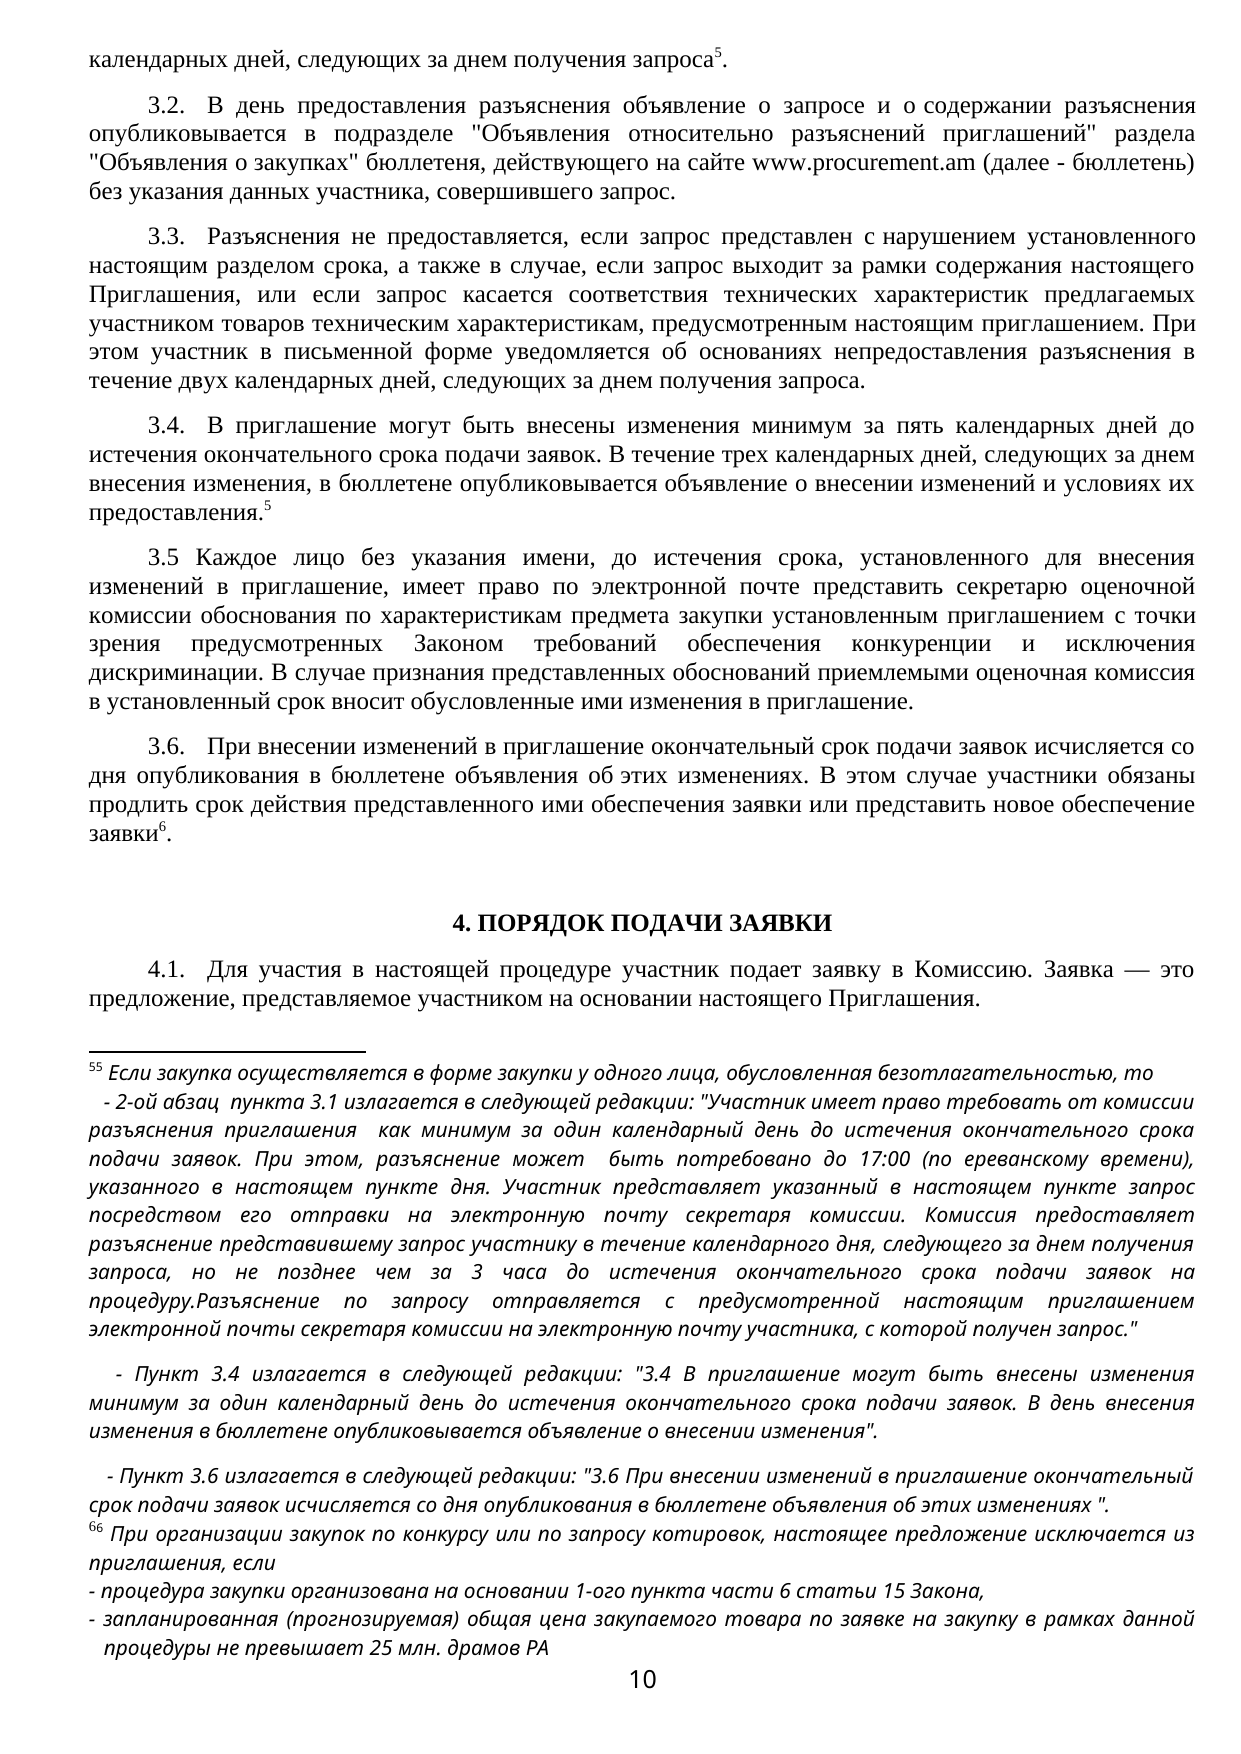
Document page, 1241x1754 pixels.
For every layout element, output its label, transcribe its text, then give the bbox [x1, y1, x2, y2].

text 3.5 Каждое лицо без указания имени, до истечения срока, установленного для внесения изменений в приглашение, имеет право по электронной почте представить секретарю оценочной комиссии обоснования по характеристикам предмета закупки установленным приглашением с точки зрения предусмотренных Законом требований обеспечения конкуренции и исключения дискриминации. В случае признания представленных обоснований приемлемыми оценочная комиссия в установленный срок вносит обусловленные ими изменения в приглашение. [89, 542, 1196, 715]
text 4. ПОРЯДОК ПОДАЧИ ЗАЯВКИ [89, 908, 1196, 937]
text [89, 44, 1196, 73]
text 4.1. Для участия в настоящей процедуре участник подает заявку в Комиссию. Заявка — это предложение, представляемое участником на основании настоящего Приглашения. [89, 954, 1196, 1011]
text 3.4. В приглашение могут быть внесены изменения минимум за пять календарных дней до истечения окончательного срока подачи заявок. В течение трех календарных дней, следующих за днем внесения изменения, в бюллетене опубликовывается объявление о внесении изменений и условиях их предоставления.5 [89, 411, 1196, 526]
text 3.6. При внесении изменений в приглашение окончательный срок подачи заявок исчисляется со дня опубликования в бюллетене объявления об этих изменениях. В этом случае участники обязаны продлить срок действия представленного ими обеспечения заявки или представить новое обеспечение заявки6. [89, 731, 1196, 846]
text 3.2. В день предоставления разъяснения объявление о запросе и о содержании разъяснения опубликовывается в подразделе "Объявления относительно разъяснений приглашений" раздела "Объявления о закупках" бюллетеня, действующего на сайте www.procurement.am (далее - бюллетень) без указания данных участника, совершившего запрос. [89, 90, 1196, 205]
text 3.3. Разъяснения не предоставляется, если запрос представлен с нарушением установленного настоящим разделом срока, а также в случае, если запрос выходит за рамки содержания настоящего Приглашения, или если запрос касается соответствия технических характеристик предлагаемых участником товаров техническим характеристикам, предусмотренным настоящим приглашением. При этом участник в письменной форме уведомляется об основаниях непредоставления разъяснения в течение двух календарных дней, следующих за днем получения запроса. [89, 221, 1196, 394]
